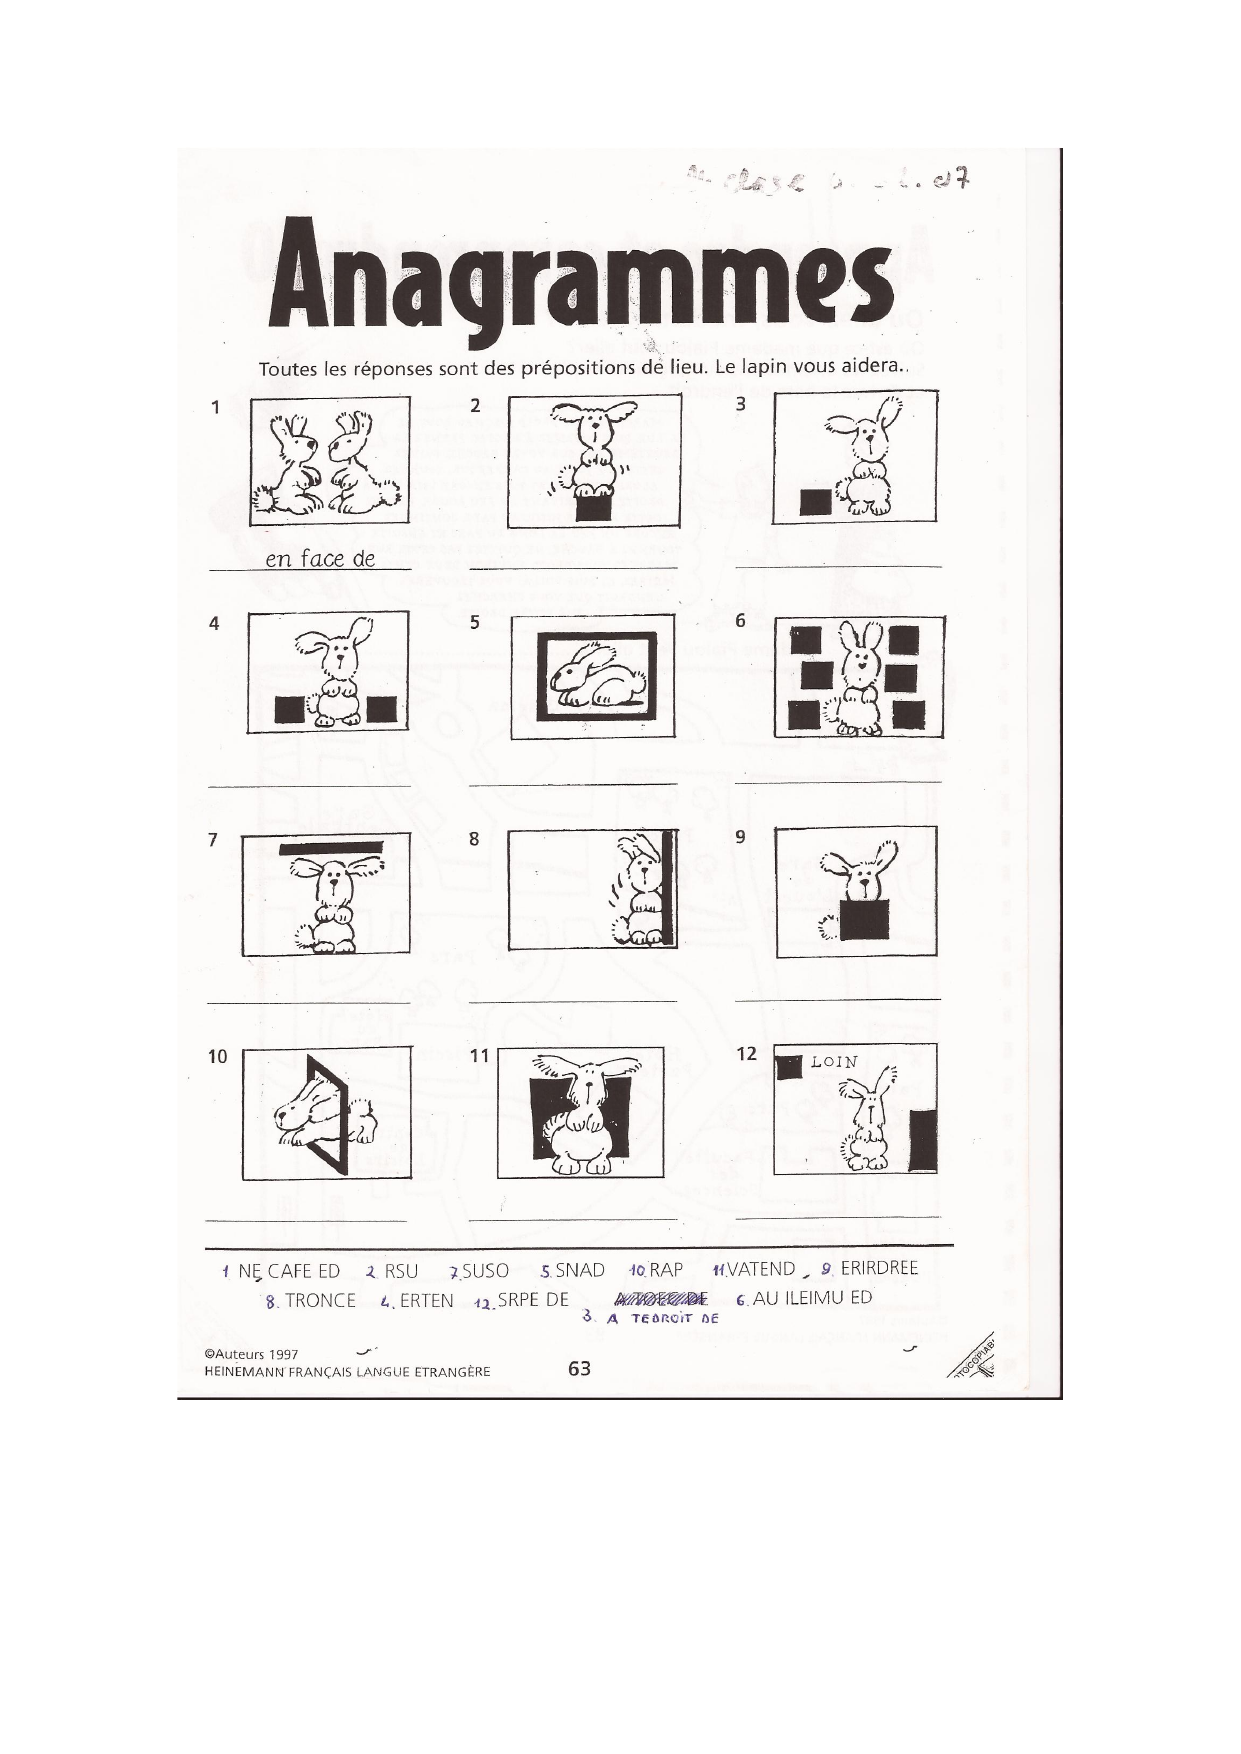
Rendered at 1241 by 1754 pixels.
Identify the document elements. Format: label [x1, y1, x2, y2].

picture [177, 147, 1063, 1400]
